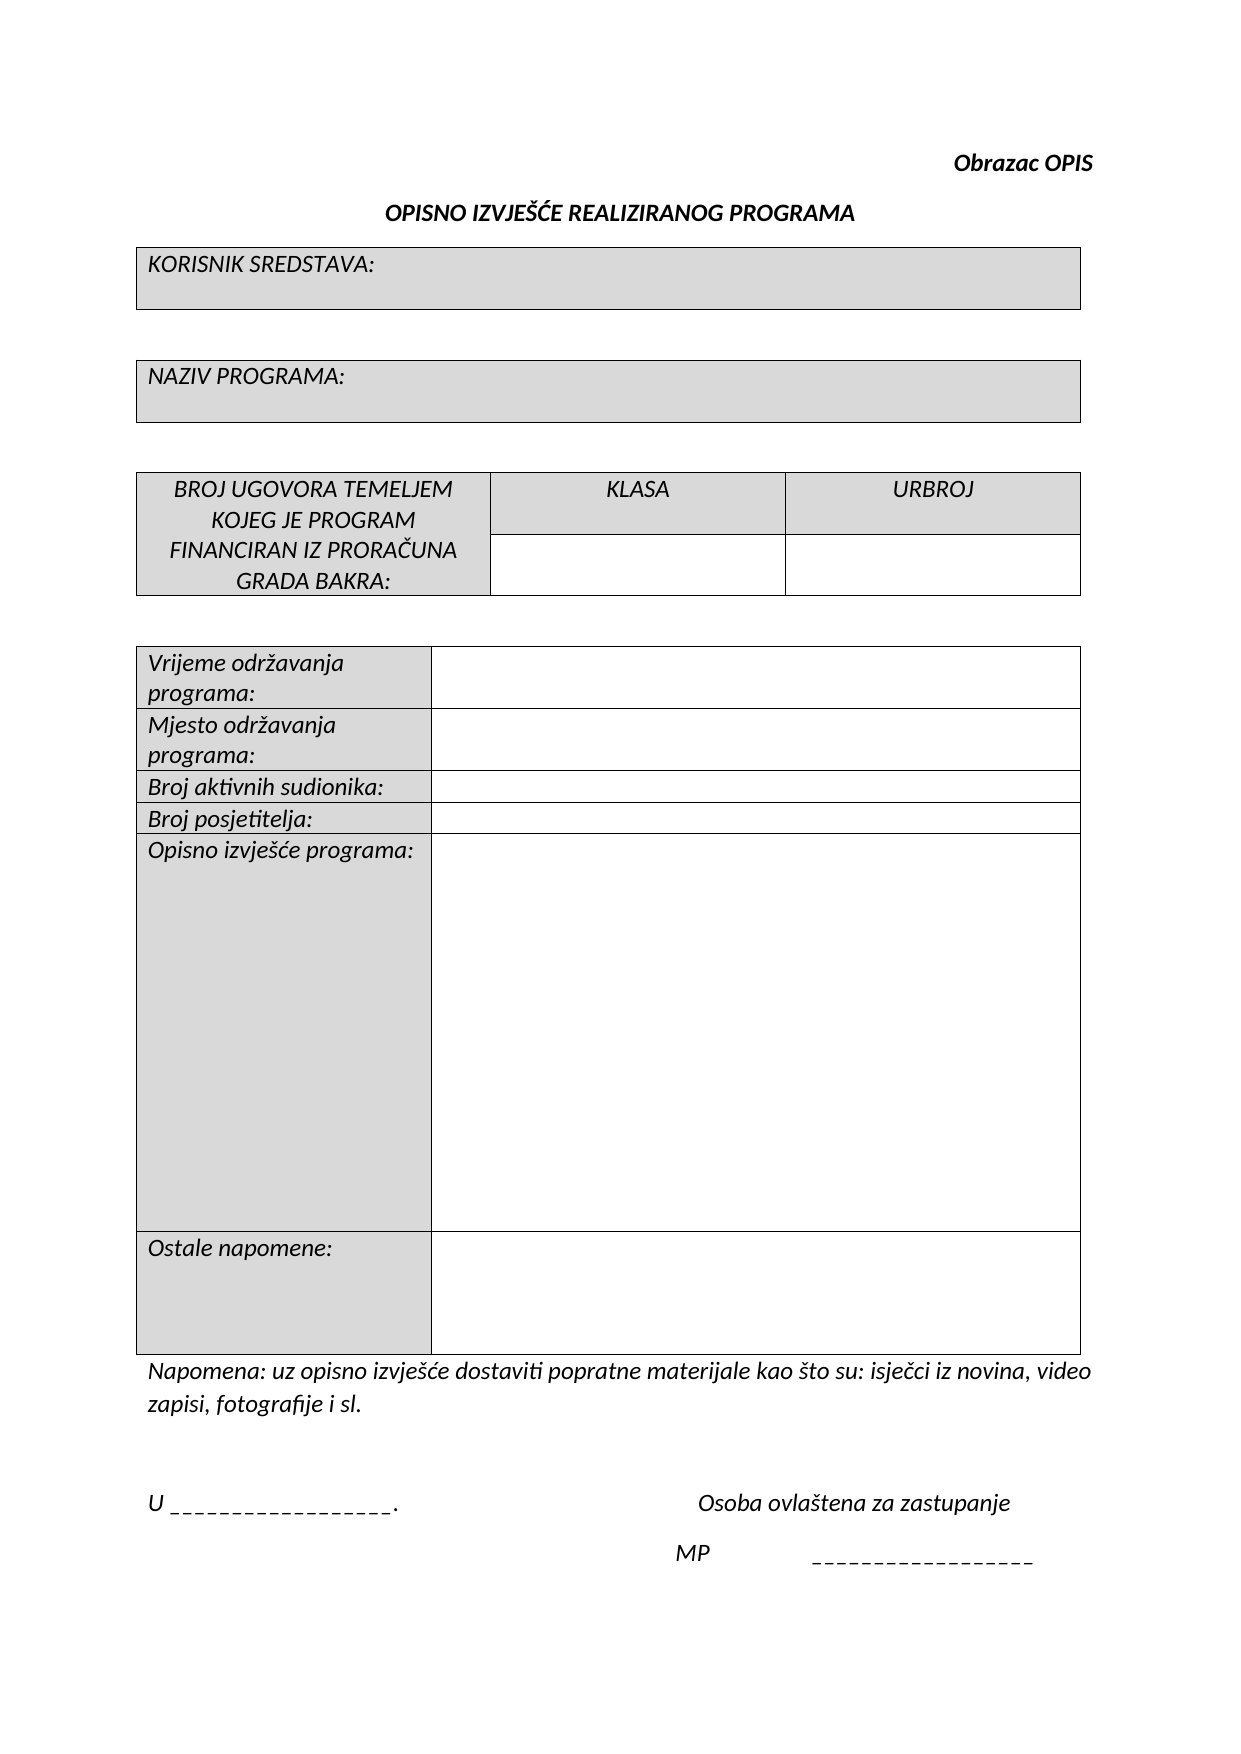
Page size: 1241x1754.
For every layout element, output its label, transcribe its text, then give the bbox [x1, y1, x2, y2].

table_header KORISNIK SREDSTAVA: [137, 248, 1080, 309]
table_header Vrijeme održavanja programa: [137, 647, 431, 708]
text Obrazac OPIS [148, 148, 1093, 178]
table_cell [491, 535, 785, 595]
text MP __________________ [590, 1537, 1093, 1567]
table_header NAZIV PROGRAMA: [137, 361, 1080, 422]
table_cell [432, 771, 1080, 802]
table_header BROJ UGOVORA TEMELJEM KOJEG JE PROGRAM FINANCIRAN IZ PRORAČUNA GRADA BAKRA: [137, 473, 490, 595]
table_cell [432, 709, 1080, 770]
table_cell Ostale napomene: [137, 1232, 431, 1354]
text U __________________. Osoba ovlaštena za zastupanje [148, 1487, 1093, 1518]
table_header KLASA [491, 473, 785, 534]
table_cell Broj aktivnih sudionika: [137, 771, 431, 802]
text Napomena: uz opisno izvješće dostaviti popratne materijale kao što su: isječci iz novina, video zapisi, fotografije i sl. [148, 1355, 1093, 1419]
table_cell Opisno izvješće programa: [137, 834, 431, 1231]
table_header [432, 647, 1080, 708]
table_cell [786, 535, 1080, 595]
text OPISNO IZVJEŠĆE REALIZIRANOG PROGRAMA [148, 197, 1093, 228]
table_cell Broj posjetitelja: [137, 803, 431, 833]
table_cell [432, 1232, 1080, 1354]
table_cell Mjesto održavanja programa: [137, 709, 431, 770]
table_cell [432, 803, 1080, 833]
table_header URBROJ [786, 473, 1080, 534]
table_cell [432, 834, 1080, 1231]
